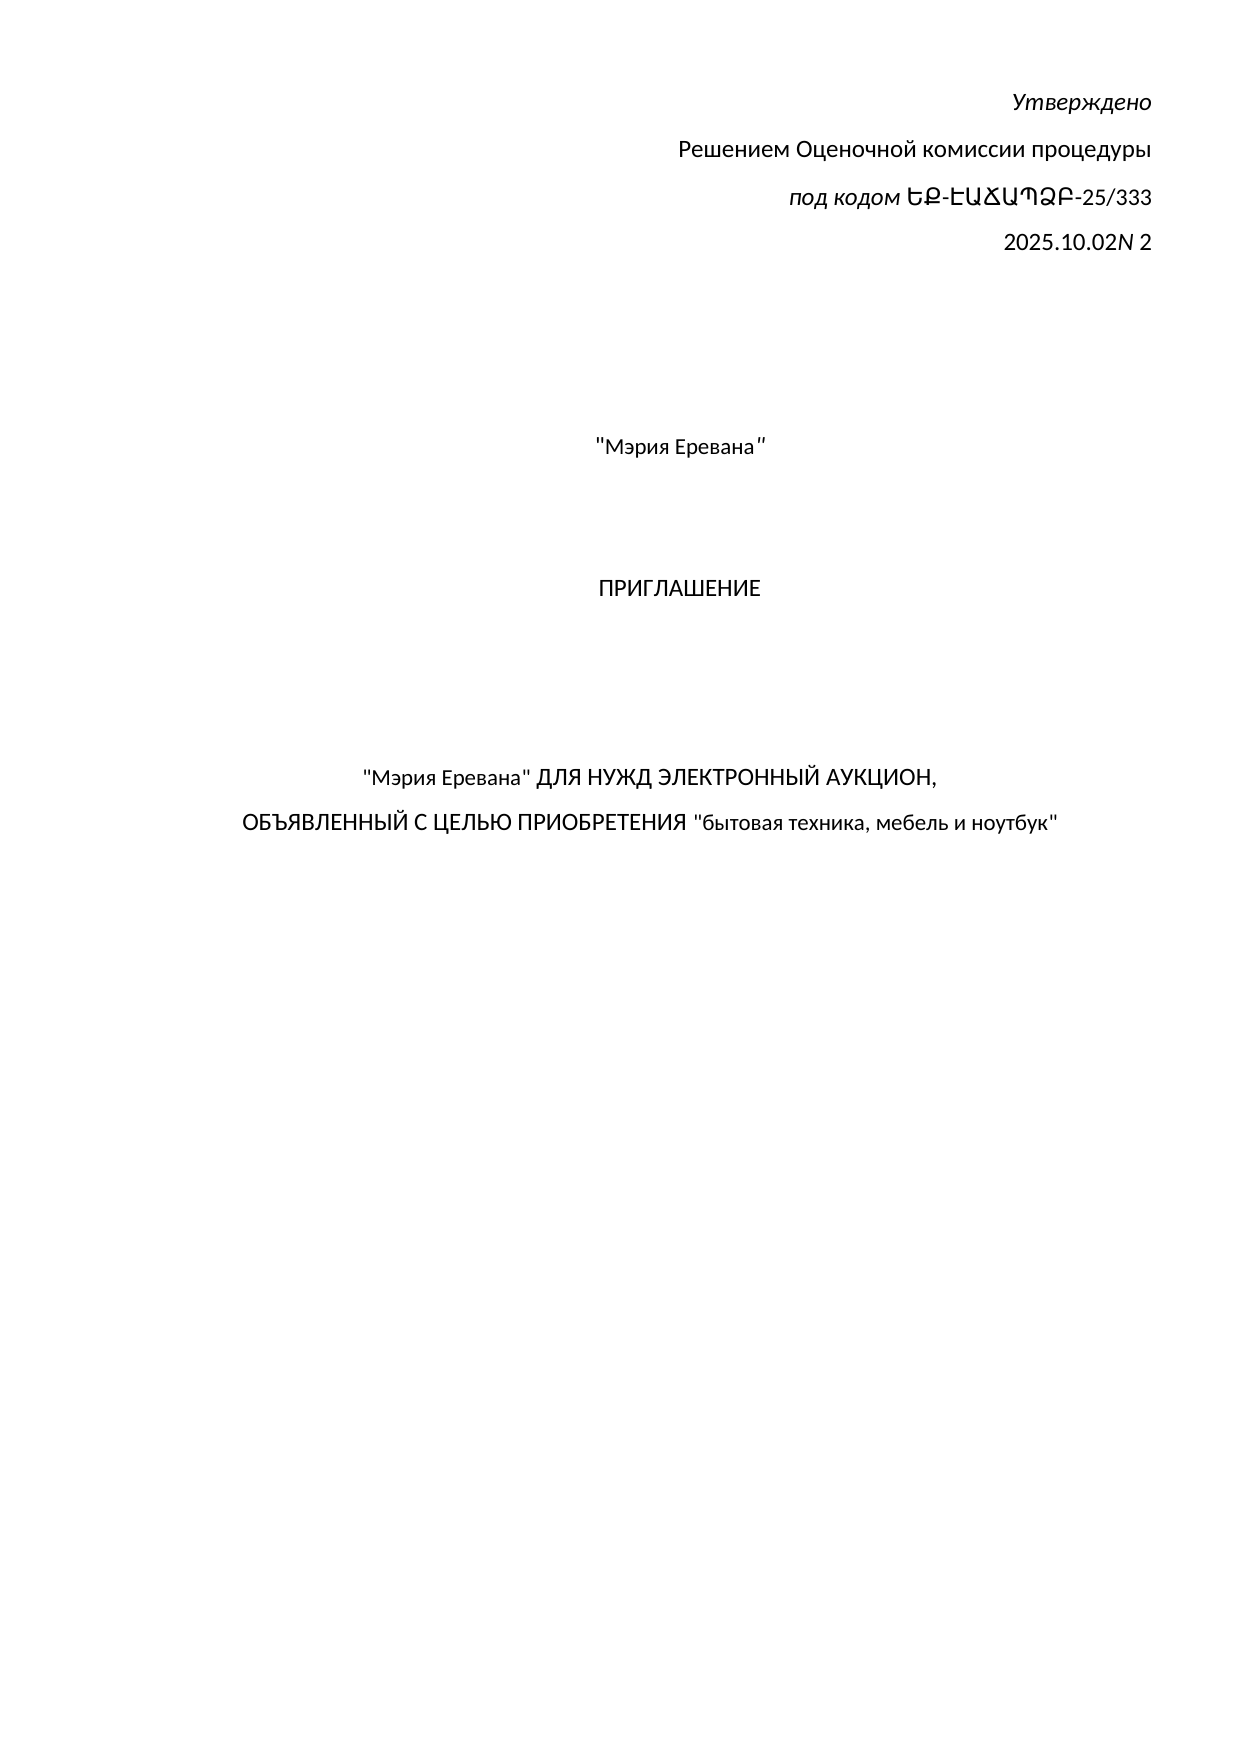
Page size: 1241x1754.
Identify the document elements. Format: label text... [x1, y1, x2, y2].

text "Мэрия Еревана" [148, 431, 1152, 461]
text Решением Оценочной комиссии процедуры [148, 134, 1152, 164]
text ОБЪЯВЛЕННЫЙ С ЦЕЛЬЮ ПРИОБРЕТЕНИЯ "бытовая техника, мебель и ноутбук" [148, 807, 1152, 837]
text Утверждено [148, 86, 1152, 117]
text под кодом ԵՔ-ԷԱՃԱՊՁԲ-25/333 2025.10.02 N 2 [148, 181, 1152, 257]
text ПРИГЛАШЕНИЕ [148, 572, 1152, 603]
text "Мэрия Еревана" ДЛЯ НУЖД ЭЛЕКТРОННЫЙ АУКЦИОН, [148, 761, 1152, 791]
